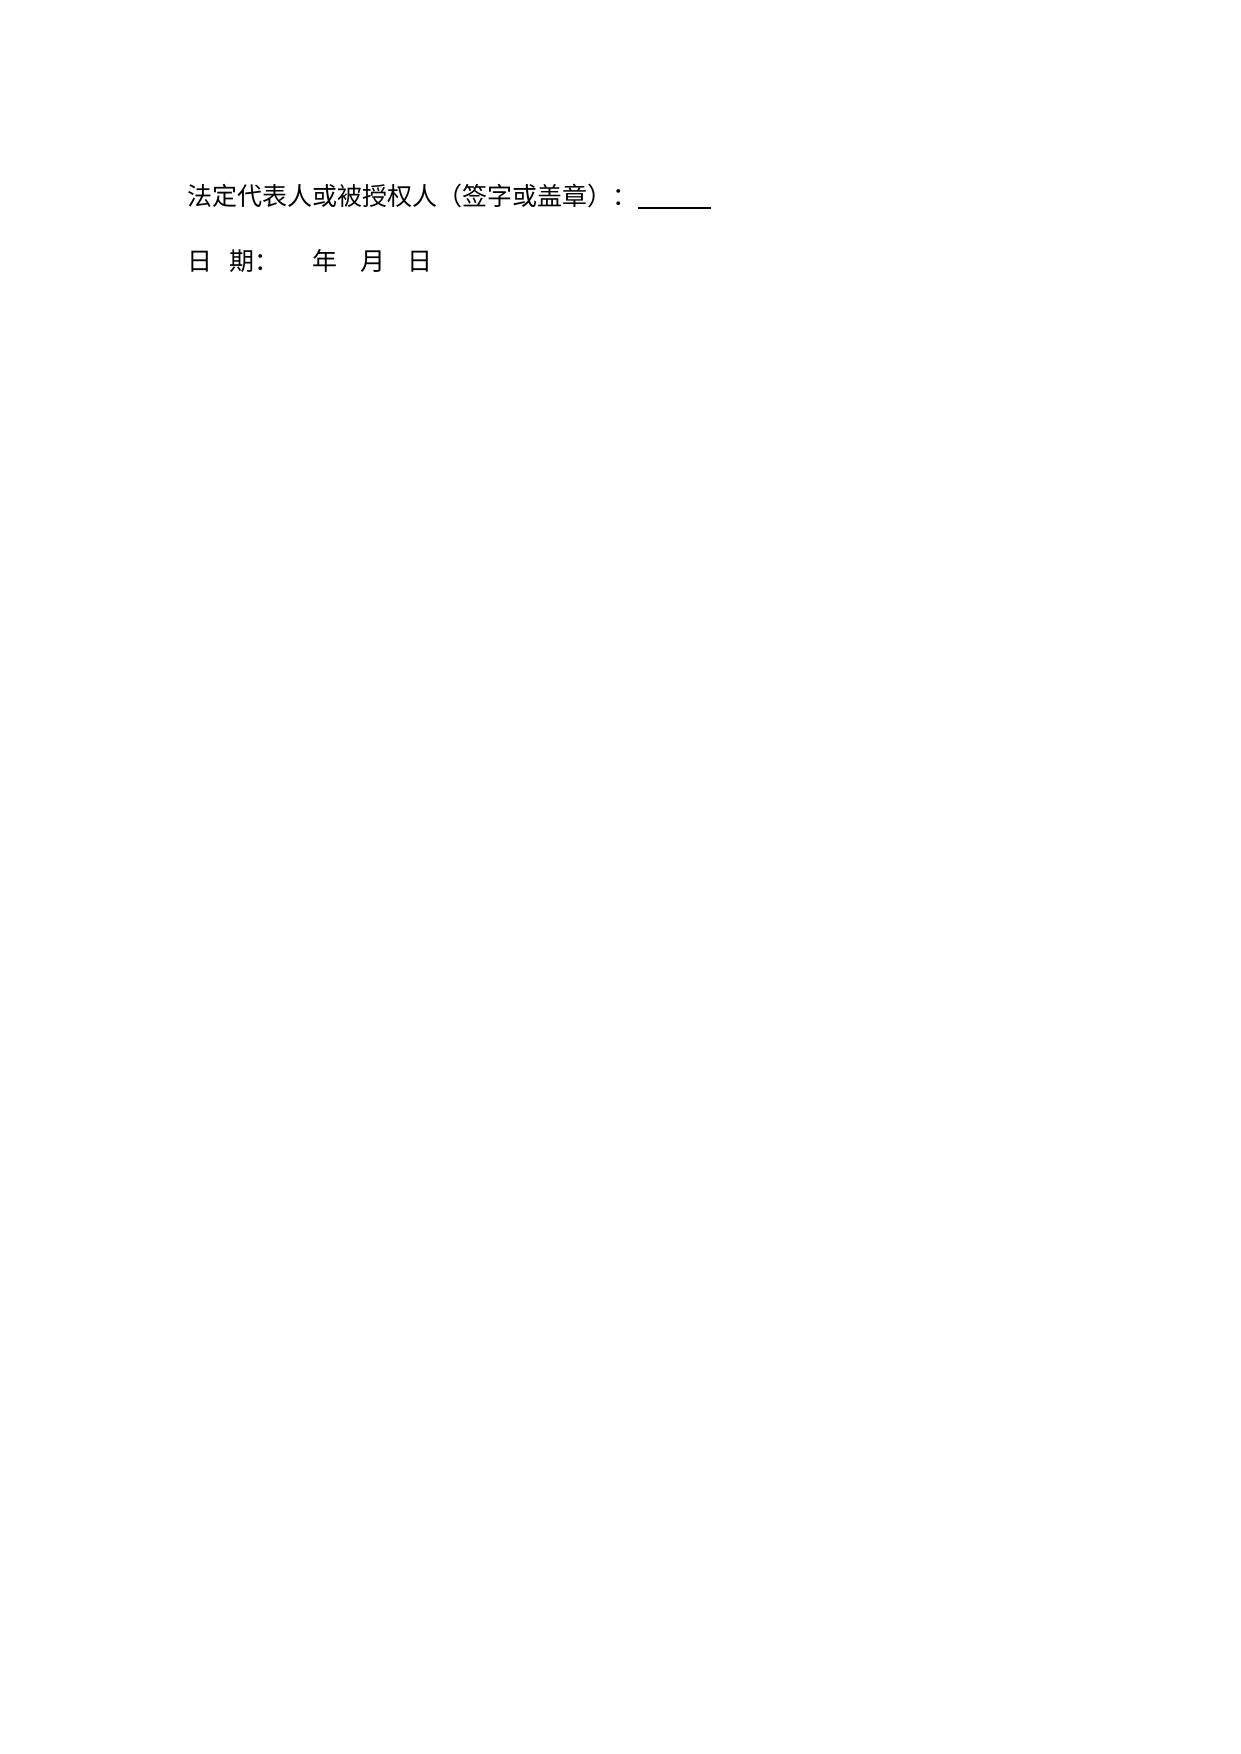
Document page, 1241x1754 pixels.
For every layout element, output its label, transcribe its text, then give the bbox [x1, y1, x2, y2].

text 日 期： 年 月 日 [187, 227, 1053, 292]
text 法定代表人或被授权人（签字或盖章）： [187, 162, 1053, 227]
